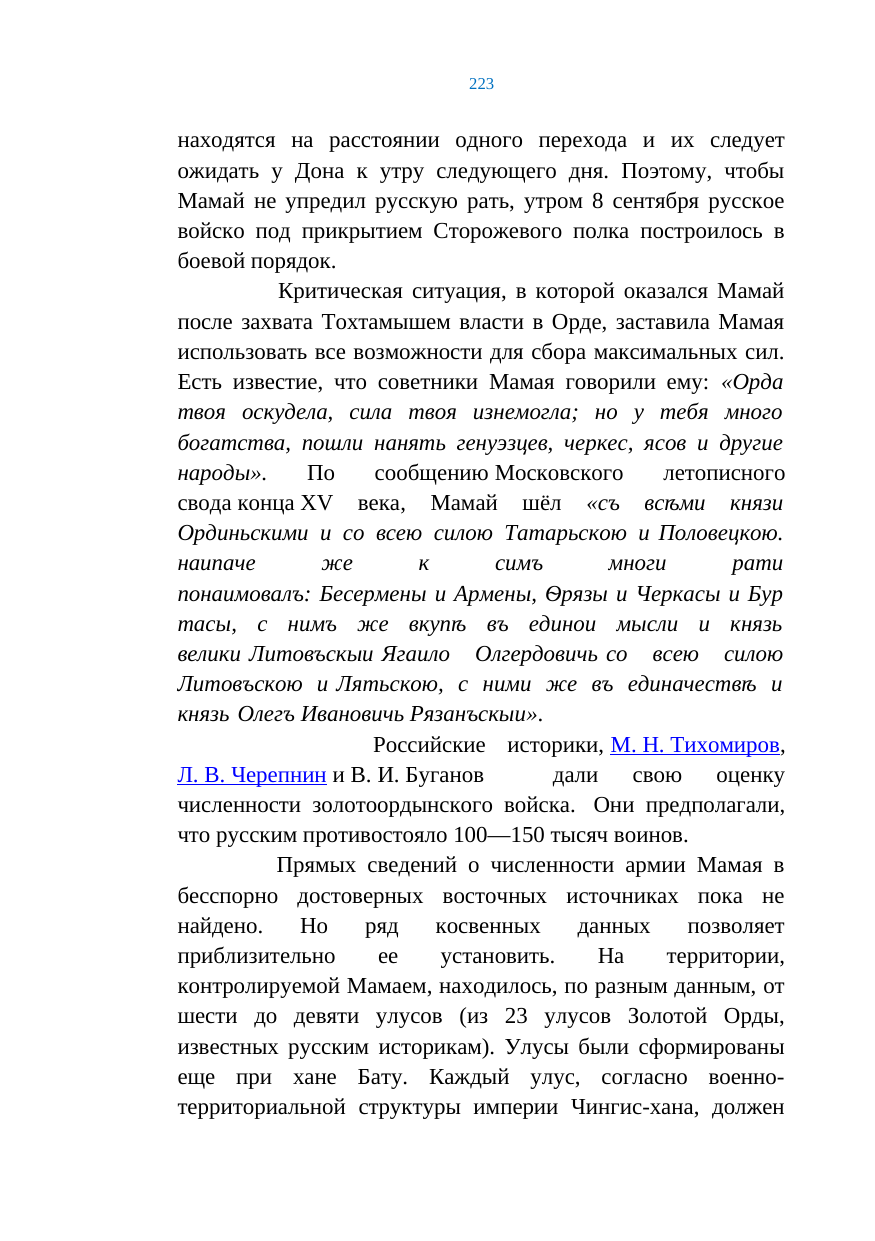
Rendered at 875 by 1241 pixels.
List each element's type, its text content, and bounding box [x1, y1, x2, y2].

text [177, 127, 786, 274]
text Российские историки, М. Н. Тихомиров, Л. В. Черепнин и В. И. Буганов дали свою оценку численности золотоордынского войска. Они предполагали, что русским противостояло 100—150 тысяч воинов. [177, 731, 786, 848]
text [177, 852, 786, 1119]
text Критическая ситуация, в которой оказался Мамай после захвата Тохтамышем власти в Орде, заставила Мамая использовать все возможности для сбора максимальных сил. Есть известие, что советники Мамая говорили ему: «Орда твоя оскудела, сила твоя изнемогла; но у тебя много богатства, пошли нанять генуэзцев, черкес, ясов и другие народы». По сообщению Московского летописного свода конца XV века, Мамай шёл «съ всѣми князи Ординьскими и со всею силою Татарьскою и Половецкою. наипаче же к симъ многи рати понаимовалъ: Бесермены и Армены, Ѳрязы и Черкасы и Буртасы, с нимъ же вкупѣ въ единои мысли и князь велики Литовъскыи Ягаило Олгердовичь со всею силою Литовъскою и Лятьскою, с ними же въ единачествѣ и князь Олегъ Ивановичь Рязанъскыи». [177, 278, 786, 727]
